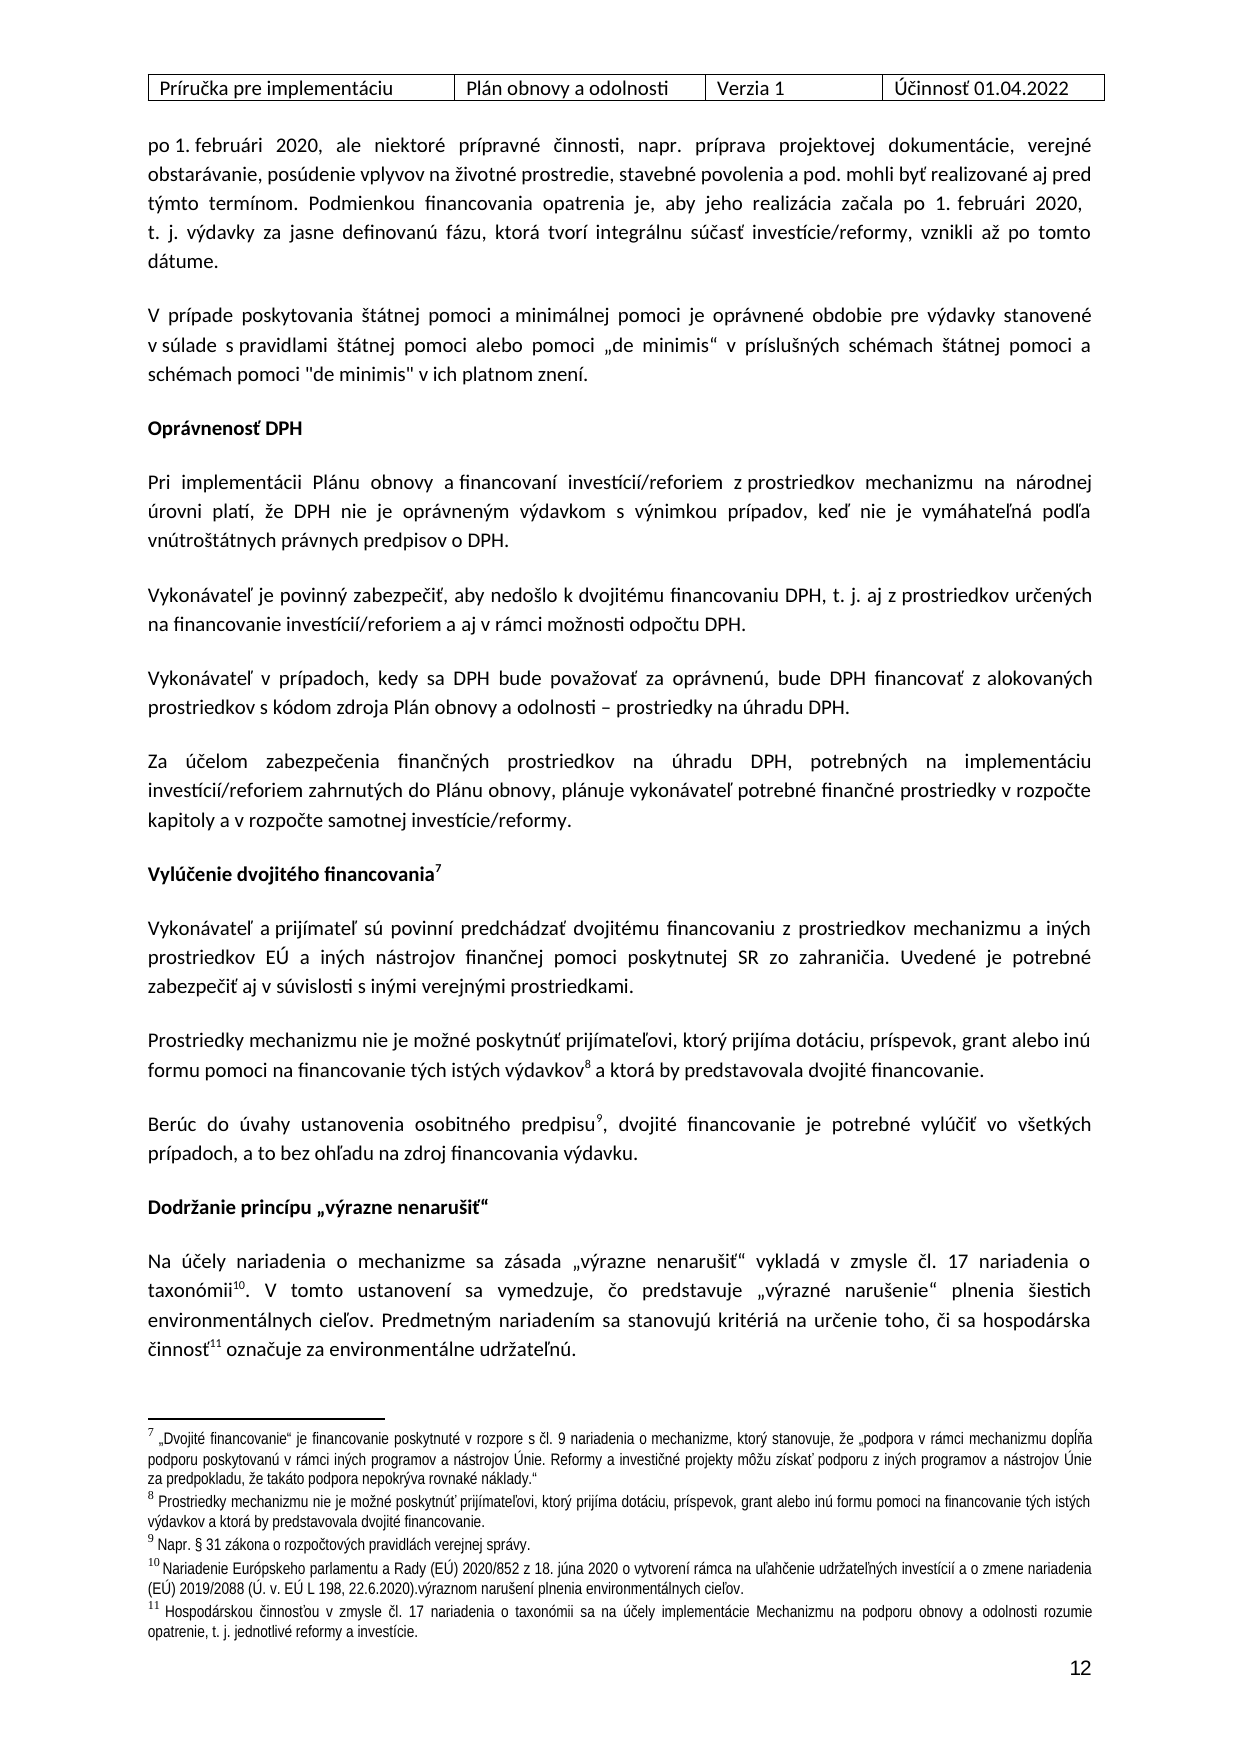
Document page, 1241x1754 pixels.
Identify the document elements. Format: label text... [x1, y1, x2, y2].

text Za účelom zabezpečenia finančných prostriedkov na úhradu DPH, potrebných na implementáciu investícií/reforiem zahrnutých do Plánu obnovy, plánuje vykonávateľ potrebné finančné prostriedky v rozpočte kapitoly a v rozpočte samotnej investície/reformy. [148, 748, 1093, 832]
text Vykonávateľ a prijímateľ sú povinní predchádzať dvojitému financovaniu z prostriedkov mechanizmu a iných prostriedkov EÚ a iných nástrojov finančnej pomoci poskytnutej SR zo zahraničia. Uvedené je potrebné zabezpečiť aj v súvislosti s inými verejnými prostriedkami. [148, 915, 1093, 999]
text Vylúčenie dvojitého financovania [148, 861, 1093, 886]
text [148, 132, 1093, 274]
text Na účely nariadenia o mechanizme sa zásada „výrazne nenarušiť“ vykladá v zmysle čl. 17 nariadenia o taxonómii. V tomto ustanovení sa vymedzuje, čo predstavuje „výrazné narušenie“ plnenia šiestich environmentálnych cieľov. Predmetným nariadením sa stanovujú kritériá na určenie toho, či sa hospodárska činnosť označuje za environmentálne udržateľnú. [148, 1248, 1093, 1361]
text Vykonávateľ je povinný zabezpečiť, aby nedošlo k dvojitému financovaniu DPH, t. j. aj z prostriedkov určených na financovanie investícií/reforiem a aj v rámci možnosti odpočtu DPH. [148, 582, 1093, 636]
text V prípade poskytovania štátnej pomoci a minimálnej pomoci je oprávnené obdobie pre výdavky stanovené v súlade s pravidlami štátnej pomoci alebo pomoci „de minimis“ v príslušných schémach štátnej pomoci a schémach pomoci "de minimis" v ich platnom znení. [148, 303, 1093, 386]
text Berúc do úvahy ustanovenia osobitného predpisu, dvojité financovanie je potrebné vylúčiť vo všetkých prípadoch, a to bez ohľadu na zdroj financovania výdavku. [148, 1111, 1093, 1166]
text Prostriedky mechanizmu nie je možné poskytnúť prijímateľovi, ktorý prijíma dotáciu, príspevok, grant alebo inú formu pomoci na financovanie tých istých výdavkov a ktorá by predstavovala dvojité financovanie. [148, 1028, 1093, 1082]
text Pri implementácii Plánu obnovy a financovaní investícií/reforiem z prostriedkov mechanizmu na národnej úrovni platí, že DPH nie je oprávneným výdavkom s výnimkou prípadov, keď nie je vymáhateľná podľa vnútroštátnych právnych predpisov o DPH. [148, 469, 1093, 553]
text Vykonávateľ v prípadoch, kedy sa DPH bude považovať za oprávnenú, bude DPH financovať z alokovaných prostriedkov s kódom zdroja Plán obnovy a odolnosti – prostriedky na úhradu DPH. [148, 665, 1093, 720]
text Oprávnenosť DPH [148, 415, 1093, 441]
text Dodržanie princípu „výrazne nenarušiť“ [148, 1194, 1093, 1220]
